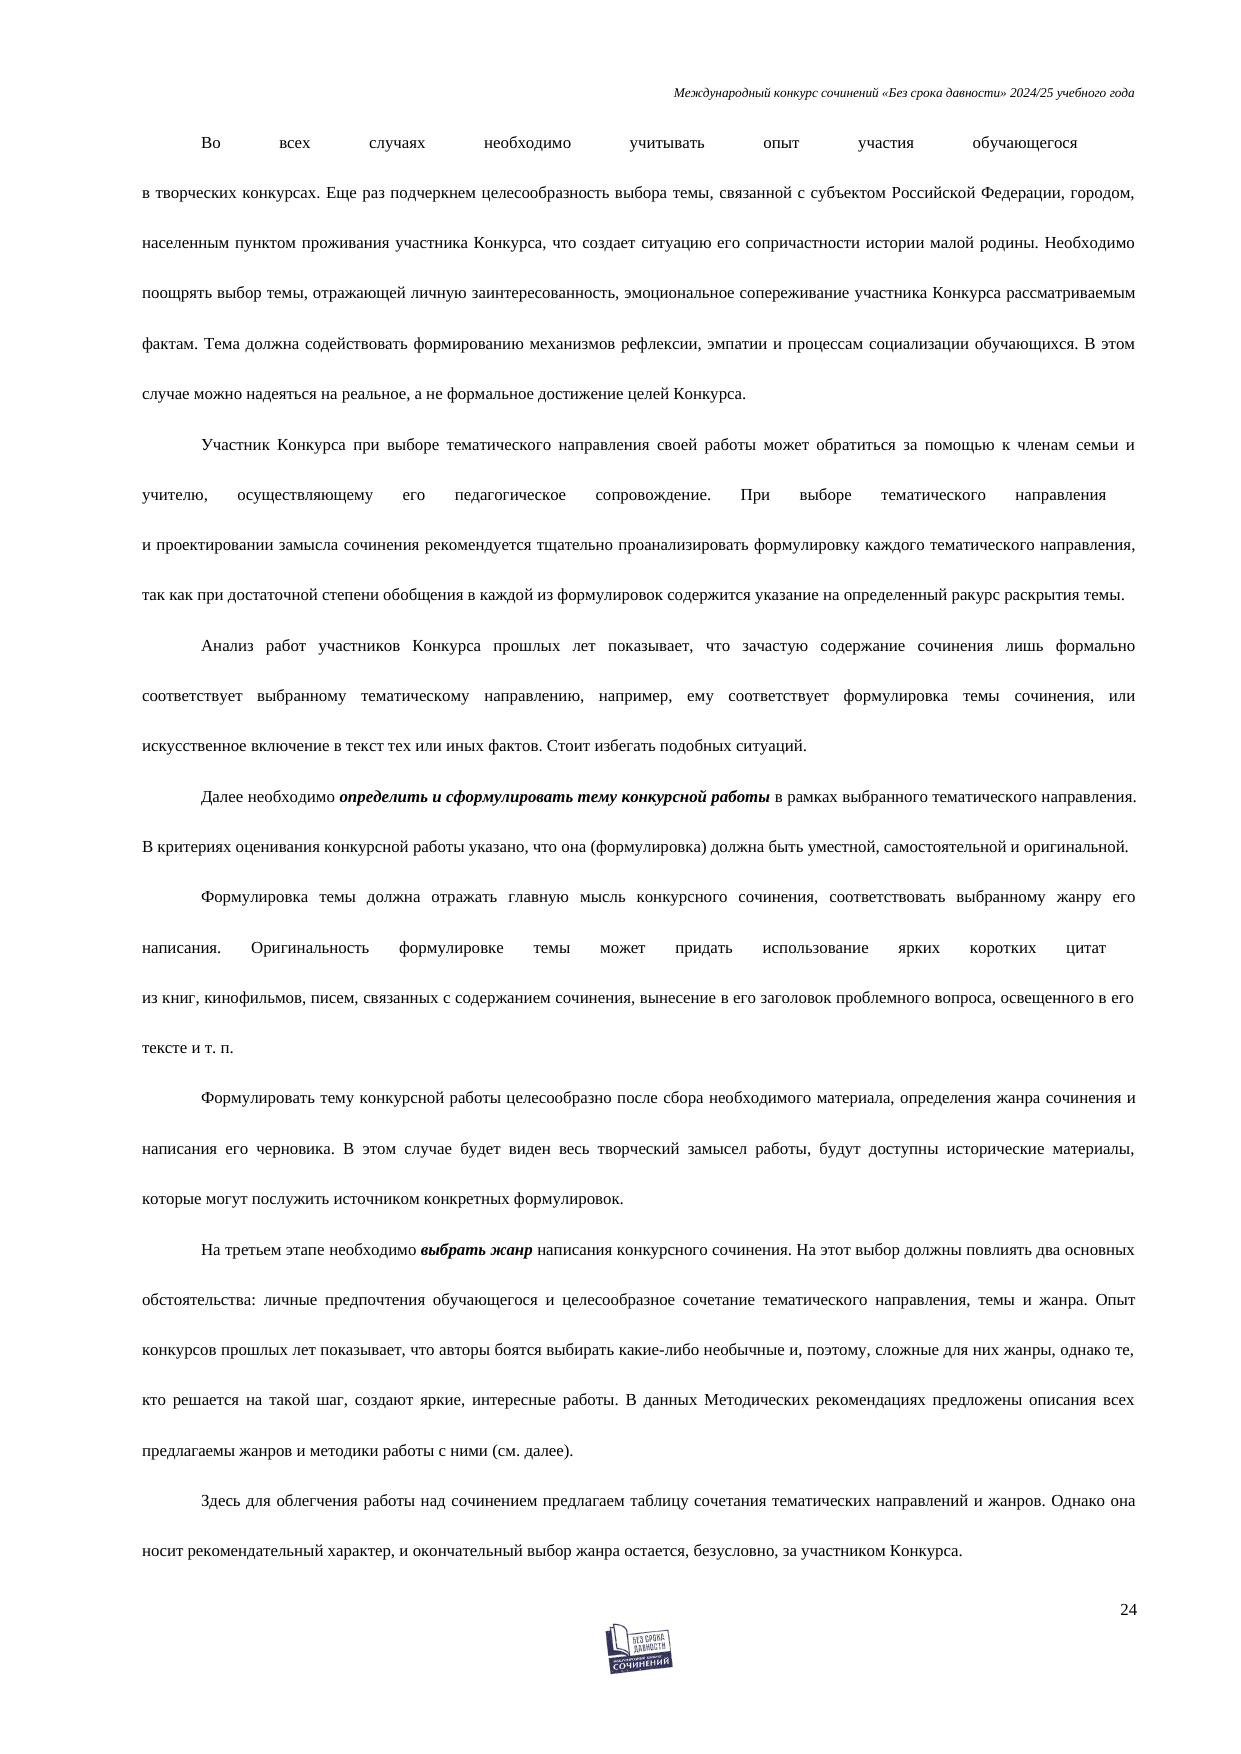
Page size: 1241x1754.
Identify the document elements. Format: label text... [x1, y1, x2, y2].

text Во всех случаях необходимо учитывать опыт участия обучающегося в творческих конкурсах. Еще раз подчеркнем целесообразность выбора темы, связанной с субъектом Российской Федерации, городом, населенным пунктом проживания участника Конкурса, что создает ситуацию его сопричастности истории малой родины. Необходимо поощрять выбор темы, отражающей личную заинтересованность, эмоциональное сопереживание участника Конкурса рассматриваемым фактам. Тема должна содействовать формированию механизмов рефлексии, эмпатии и процессам социализации обучающихся. В этом случае можно надеяться на реальное, а не формальное достижение целей Конкурса. [142, 118, 1137, 403]
picture [591, 1619, 687, 1681]
text Далее необходимо определить и сформулировать тему конкурсной работы в рамках выбранного тематического направления. В критериях оценивания конкурсной работы указано, что она (формулировка) должна быть уместной, самостоятельной и оригинальной. [142, 772, 1137, 856]
text Формулировать тему конкурсной работы целесообразно после сбора необходимого материала, определения жанра сочинения и написания его черновика. В этом случае будет виден весь творческий замысел работы, будут доступны исторические материалы, которые могут послужить источником конкретных формулировок. [142, 1074, 1137, 1208]
text Формулировка темы должна отражать главную мысль конкурсного сочинения, соответствовать выбранному жанру его написания. Оригинальность формулировке темы может придать использование ярких коротких цитат из книг, кинофильмов, писем, связанных с содержанием сочинения, вынесение в его заголовок проблемного вопроса, освещенного в его тексте и т. п. [142, 873, 1137, 1057]
text На третьем этапе необходимо выбрать жанр написания конкурсного сочинения. На этот выбор должны повлиять два основных обстоятельства: личные предпочтения обучающегося и целесообразное сочетание тематического направления, темы и жанра. Опыт конкурсов прошлых лет показывает, что авторы боятся выбирать какие-либо необычные и, поэтому, сложные для них жанры, однако те, кто решается на такой шаг, создают яркие, интересные работы. В данных Методических рекомендациях предложены описания всех предлагаемы жанров и методики работы с ними (см. далее). [142, 1225, 1137, 1460]
text Участник Конкурса при выборе тематического направления своей работы может обратиться за помощью к членам семьи и учителю, осуществляющему его педагогическое сопровождение. При выборе тематического направления и проектировании замысла сочинения рекомендуется тщательно проанализировать формулировку каждого тематического направления, так как при достаточной степени обобщения в каждой из формулировок содержится указание на определенный ракурс раскрытия темы. [142, 420, 1137, 604]
text Анализ работ участников Конкурса прошлых лет показывает, что зачастую содержание сочинения лишь формально соответствует выбранному тематическому направлению, например, ему соответствует формулировка темы сочинения, или искусственное включение в текст тех или иных фактов. Стоит избегать подобных ситуаций. [142, 621, 1137, 756]
text Здесь для облегчения работы над сочинением предлагаем таблицу сочетания тематических направлений и жанров. Однако она носит рекомендательный характер, и окончательный выбор жанра остается, безусловно, за участником Конкурса. [142, 1477, 1137, 1561]
